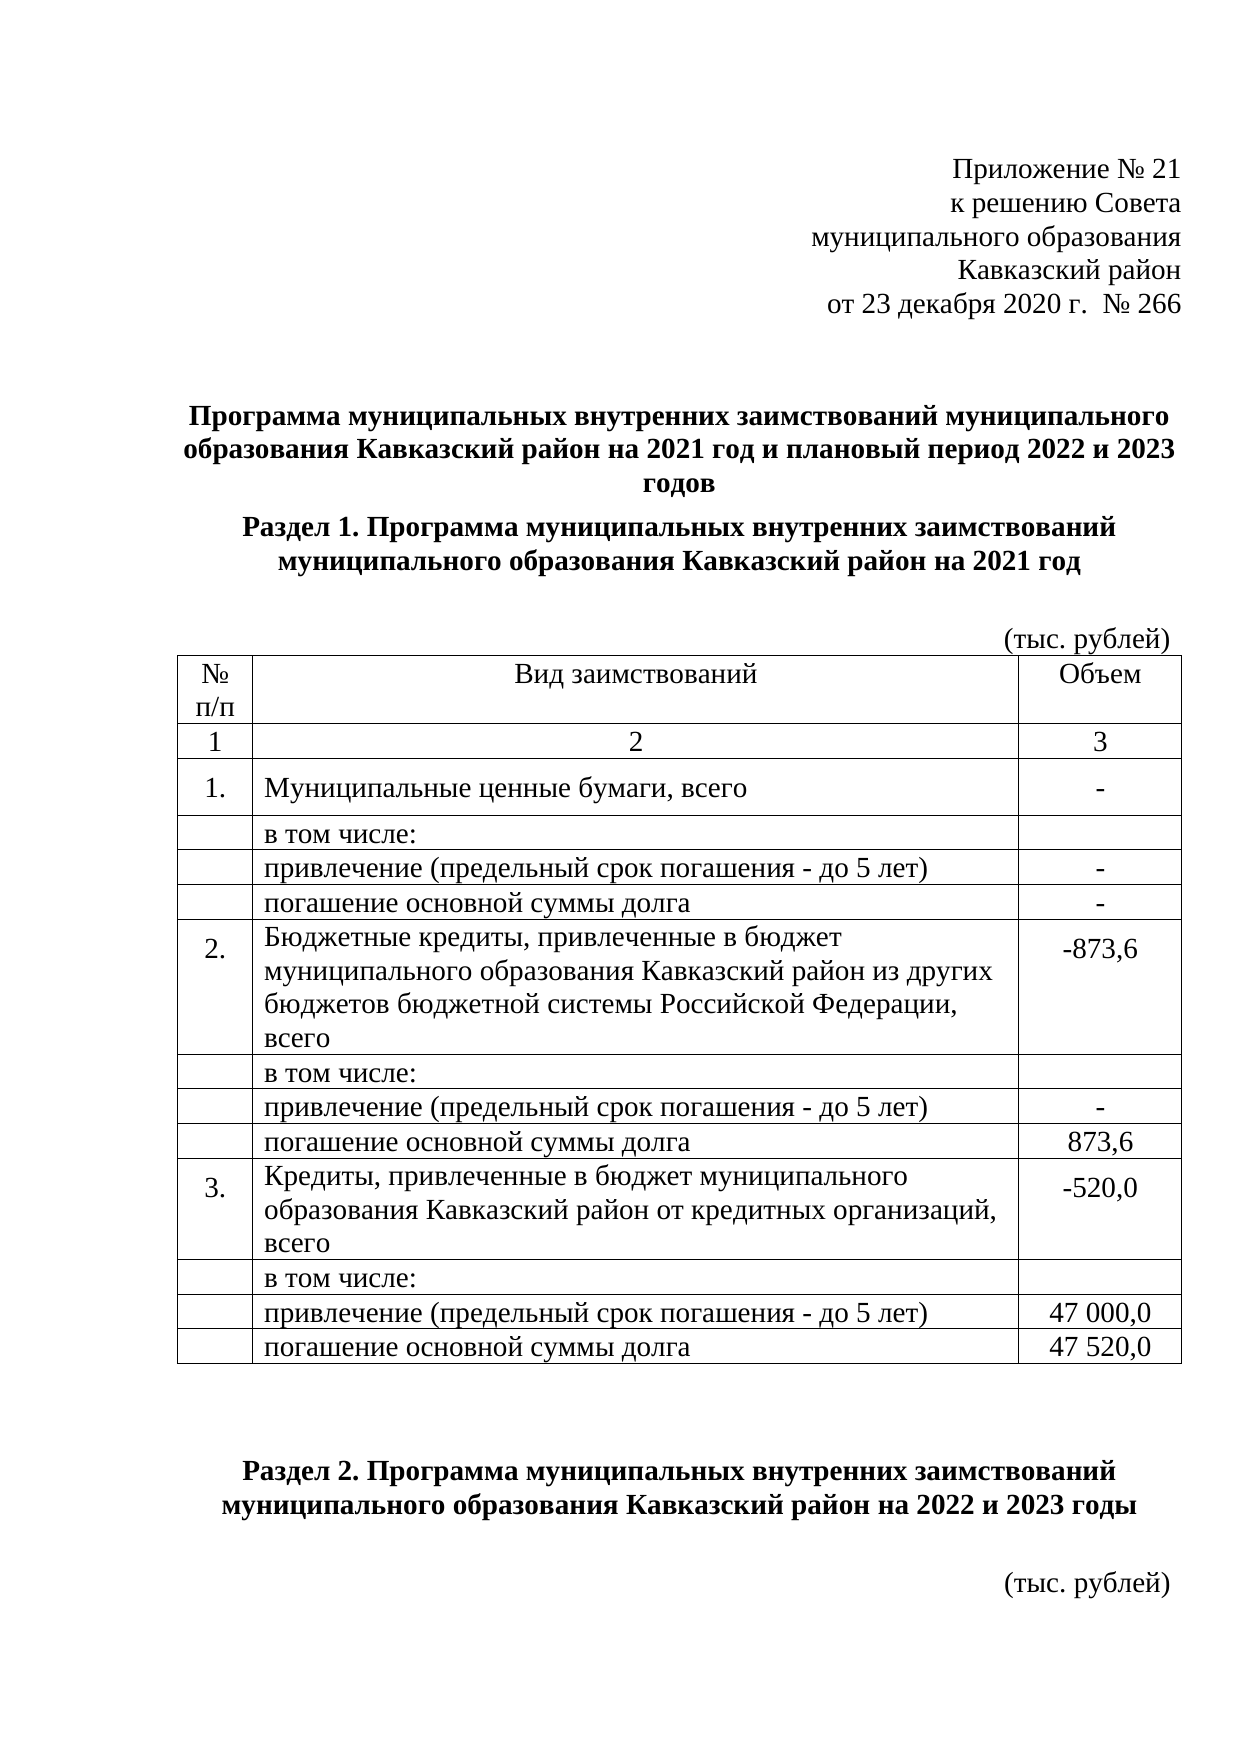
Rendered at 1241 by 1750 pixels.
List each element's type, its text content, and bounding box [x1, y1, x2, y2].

table_cell [178, 850, 252, 884]
table_cell погашение основной суммы долга [253, 1329, 1018, 1363]
table_cell в том числе: [253, 1260, 1018, 1294]
table_cell [1019, 1055, 1181, 1088]
table_cell 47 000,0 [1019, 1295, 1181, 1328]
table_cell [1019, 816, 1181, 849]
table_cell в том числе: [253, 816, 1018, 849]
table_cell -520,0 [1019, 1159, 1181, 1259]
table_cell - [1019, 885, 1181, 918]
table_cell привлечение (предельный срок погашения - до 5 лет) [253, 1295, 1018, 1328]
table_cell привлечение (предельный срок погашения - до 5 лет) [253, 850, 1018, 884]
table_cell Вид заимствований [253, 656, 1018, 723]
table_cell [178, 1055, 252, 1088]
table_cell в том числе: [253, 1055, 1018, 1088]
subtitle Раздел 1. Программа муниципальных внутренних заимствований муниципального образования Кавказский район на 2021 год [177, 509, 1181, 577]
table_cell погашение основной суммы долга [253, 885, 1018, 918]
table_cell -873,6 [1019, 920, 1181, 1054]
table_cell [178, 1329, 252, 1363]
subtitle Программа муниципальных внутренних заимствований муниципального образования Кавказский район на 2021 год и плановый период 2022 и 2023 годов [177, 398, 1181, 498]
table_cell Кредиты, привлеченные в бюджет муниципального образования Кавказский район от кредитных организаций, всего [253, 1159, 1018, 1259]
table_cell 3. [178, 1159, 252, 1259]
table_cell 2. [178, 920, 252, 1054]
subtitle Раздел 2. Программа муниципальных внутренних заимствований муниципального образования Кавказский район на 2022 и 2023 годы [177, 1453, 1181, 1521]
table_header (тыс. рублей) [177, 1565, 1181, 1599]
table_cell - [1019, 759, 1181, 815]
text муниципального образования Кавказский район от 23 декабря 2020 г. № 266 [177, 219, 1181, 319]
table_cell [178, 1295, 252, 1328]
table_header (тыс. рублей) [177, 621, 1181, 655]
text Приложение № 21 [177, 152, 1181, 185]
table_cell Бюджетные кредиты, привлеченные в бюджет муниципального образования Кавказский район из других бюджетов бюджетной системы Российской Федерации, всего [253, 920, 1018, 1054]
table_cell 1 [178, 724, 252, 758]
table_cell [178, 885, 252, 918]
text к решению Совета [177, 185, 1181, 219]
table_cell [1019, 1260, 1181, 1294]
table_cell 1. [178, 759, 252, 815]
table_cell № п/п [178, 656, 252, 723]
table_cell [178, 1089, 252, 1123]
table_cell 3 [1019, 724, 1181, 758]
table_cell - [1019, 850, 1181, 884]
table_cell 47 520,0 [1019, 1329, 1181, 1363]
table_cell [178, 1260, 252, 1294]
table_cell 2 [253, 724, 1018, 758]
table_cell погашение основной суммы долга [253, 1124, 1018, 1157]
table_cell Муниципальные ценные бумаги, всего [253, 759, 1018, 815]
table_cell Объем [1019, 656, 1181, 723]
table_cell 873,6 [1019, 1124, 1181, 1157]
table_cell привлечение (предельный срок погашения - до 5 лет) [253, 1089, 1018, 1123]
table_cell [178, 816, 252, 849]
table_cell - [1019, 1089, 1181, 1123]
table_cell [178, 1124, 252, 1157]
